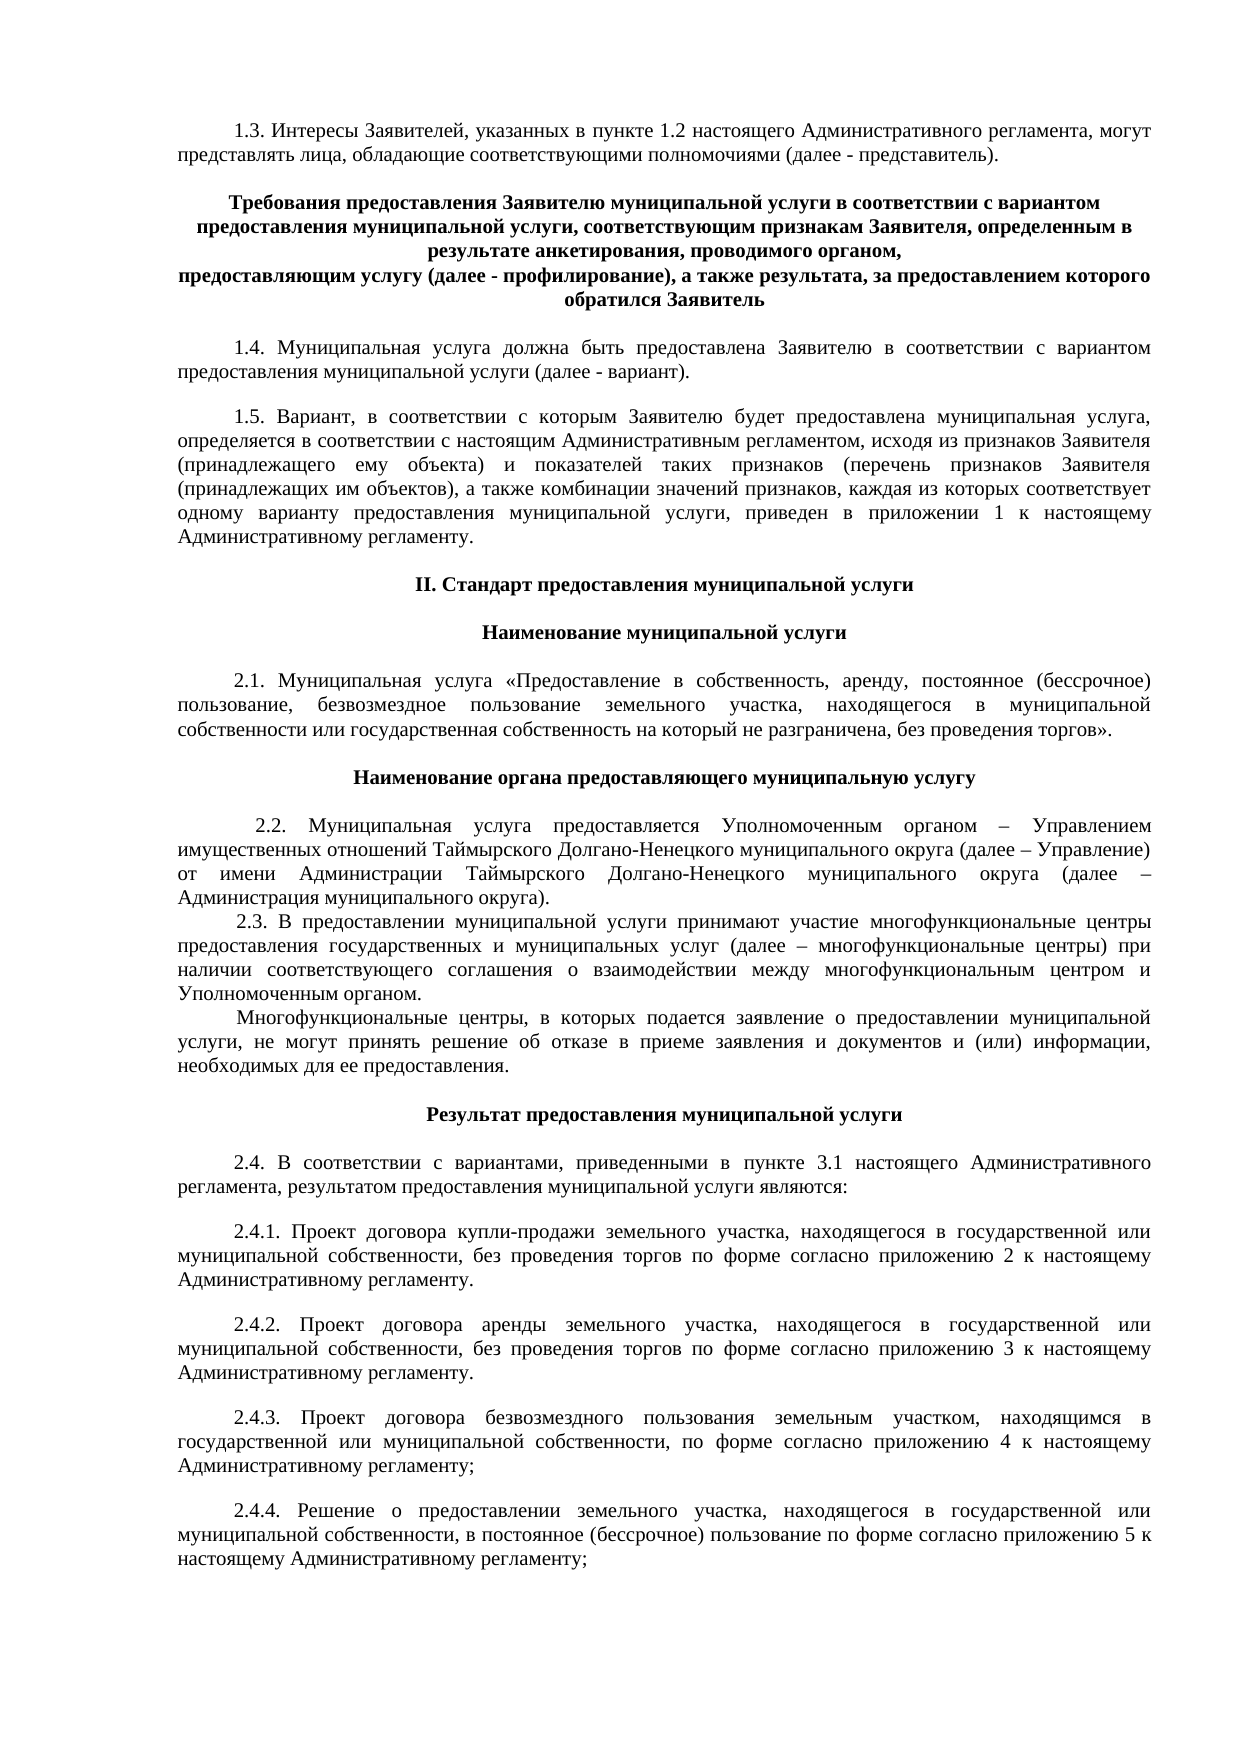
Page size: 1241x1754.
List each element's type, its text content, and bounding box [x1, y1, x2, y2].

text 1.3. Интересы Заявителей, указанных в пункте 1.2 настоящего Административного регламента, могут представлять лица, обладающие соответствующими полномочиями (далее - представитель). [177, 118, 1152, 166]
text 2.4.3. Проект договора безвозмездного пользования земельным участком, находящимся в государственной или муниципальной собственности, по форме согласно приложению 4 к настоящему Административному регламенту; [177, 1404, 1152, 1477]
text 1.5. Вариант, в соответствии с которым Заявителю будет предоставлена муниципальная услуга, определяется в соответствии с настоящим Административным регламентом, исходя из признаков Заявителя (принадлежащего ему объекта) и показателей таких признаков (перечень признаков Заявителя (принадлежащих им объектов), а также комбинации значений признаков, каждая из которых соответствует одному варианту предоставления муниципальной услуги, приведен в приложении 1 к настоящему Административному регламенту. [177, 404, 1152, 548]
text 2.2. Муниципальная услуга предоставляется Уполномоченным органом – Управлением имущественных отношений Таймырского Долгано-Ненецкого муниципального округа (далее – Управление) от имени Администрации Таймырского Долгано-Ненецкого муниципального округа (далее – Администрация муниципального округа). [177, 813, 1152, 909]
title Наименование муниципальной услуги [177, 620, 1152, 644]
text 2.3. В предоставлении муниципальной услуги принимают участие многофункциональные центры предоставления государственных и муниципальных услуг (далее – многофункциональные центры) при наличии соответствующего соглашения о взаимодействии между многофункциональным центром и Уполномоченным органом. [177, 909, 1152, 1005]
text 2.4.4. Решение о предоставлении земельного участка, находящегося в государственной или муниципальной собственности, в постоянное (бессрочное) пользование по форме согласно приложению 5 к настоящему Административному регламенту; [177, 1498, 1152, 1570]
title II. Стандарт предоставления муниципальной услуги [177, 572, 1152, 596]
title Требования предоставления Заявителю муниципальной услуги в соответствии с вариантом предоставления муниципальной услуги, соответствующим признакам Заявителя, определенным в результате анкетирования, проводимого органом, [177, 190, 1152, 262]
text Многофункциональные центры, в которых подается заявление о предоставлении муниципальной услуги, не могут принять решение об отказе в приеме заявления и документов и (или) информации, необходимых для ее предоставления. [177, 1005, 1152, 1077]
text 2.4. В соответствии с вариантами, приведенными в пункте 3.1 настоящего Административного регламента, результатом предоставления муниципальной услуги являются: [177, 1149, 1152, 1198]
title Результат предоставления муниципальной услуги [177, 1101, 1152, 1126]
text 2.4.1. Проект договора купли-продажи земельного участка, находящегося в государственной или муниципальной собственности, без проведения торгов по форме согласно приложению 2 к настоящему Административному регламенту. [177, 1218, 1152, 1291]
title предоставляющим услугу (далее - профилирование), а также результата, за предоставлением которого обратился Заявитель [177, 262, 1152, 311]
title Наименование органа предоставляющего муниципальную услугу [177, 764, 1152, 789]
text 1.4. Муниципальная услуга должна быть предоставлена Заявителю в соответствии с вариантом предоставления муниципальной услуги (далее - вариант). [177, 335, 1152, 383]
text 2.4.2. Проект договора аренды земельного участка, находящегося в государственной или муниципальной собственности, без проведения торгов по форме согласно приложению 3 к настоящему Административному регламенту. [177, 1312, 1152, 1384]
text 2.1. Муниципальная услуга «Предоставление в собственность, аренду, постоянное (бессрочное) пользование, безвозмездное пользование земельного участка, находящегося в муниципальной собственности или государственная собственность на который не разграничена, без проведения торгов». [177, 668, 1152, 741]
